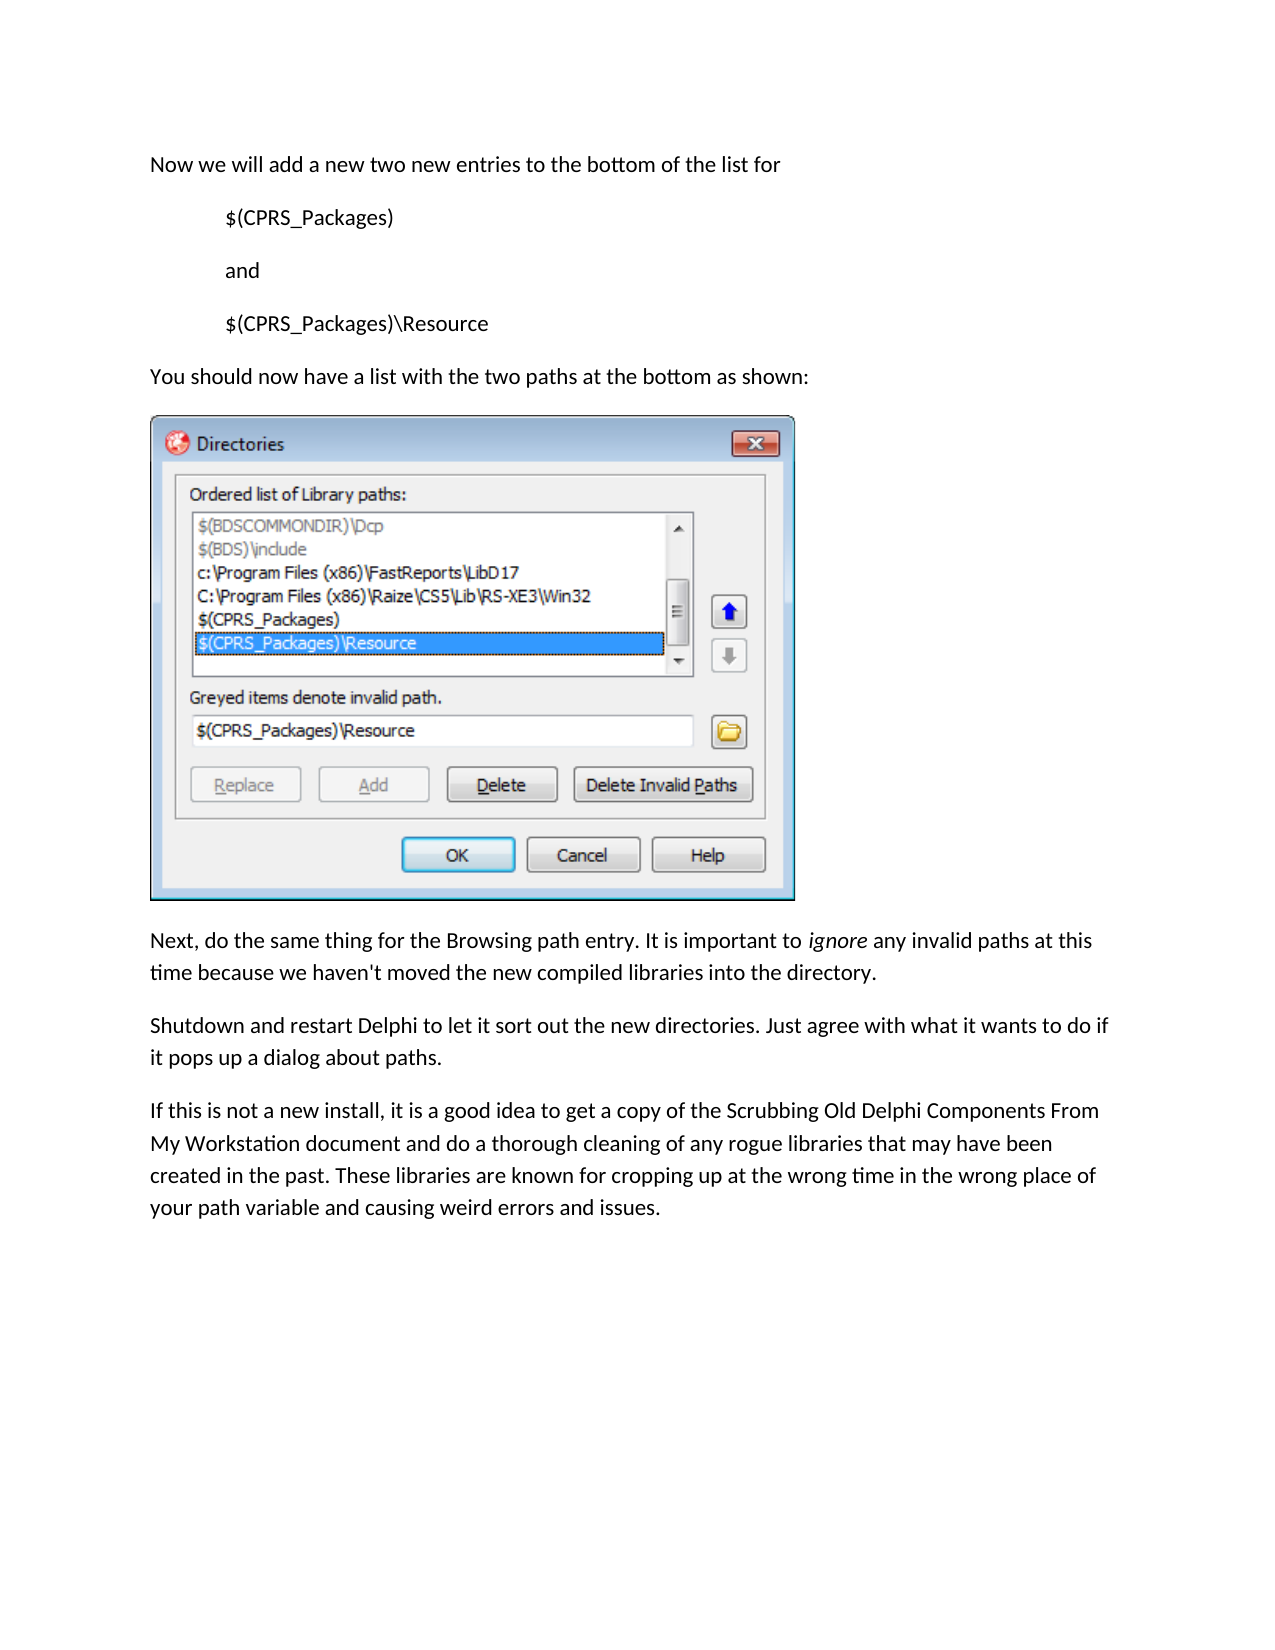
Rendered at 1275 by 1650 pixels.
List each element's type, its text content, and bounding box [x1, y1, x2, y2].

text Now we will add a new two new entries to the bottom of the list for [150, 150, 1125, 178]
text $(CPRS_Packages)\Resource [150, 309, 1125, 337]
text Shutdown and restart Delphi to let it sort out the new directories. Just agree with what it wants to do if it pops up a dialog about paths. [150, 1011, 1125, 1071]
text You should now have a list with the two paths at the bottom as shown: [150, 362, 1125, 390]
picture [150, 415, 796, 901]
text If this is not a new install, it is a good idea to get a copy of the Scrubbing Old Delphi Components From My Workstation document and do a thorough cleaning of any rogue libraries that may have been created in the past. These libraries are known for cropping up at the wrong time in the wrong place of your path variable and causing weird errors and issues. [150, 1096, 1125, 1221]
text Next, do the same thing for the Browsing path entry. It is important to ignore any invalid paths at this time because we haven't moved the new compiled libraries into the directory. [150, 926, 1125, 986]
text and [150, 256, 1125, 284]
text $(CPRS_Packages) [150, 203, 1125, 231]
